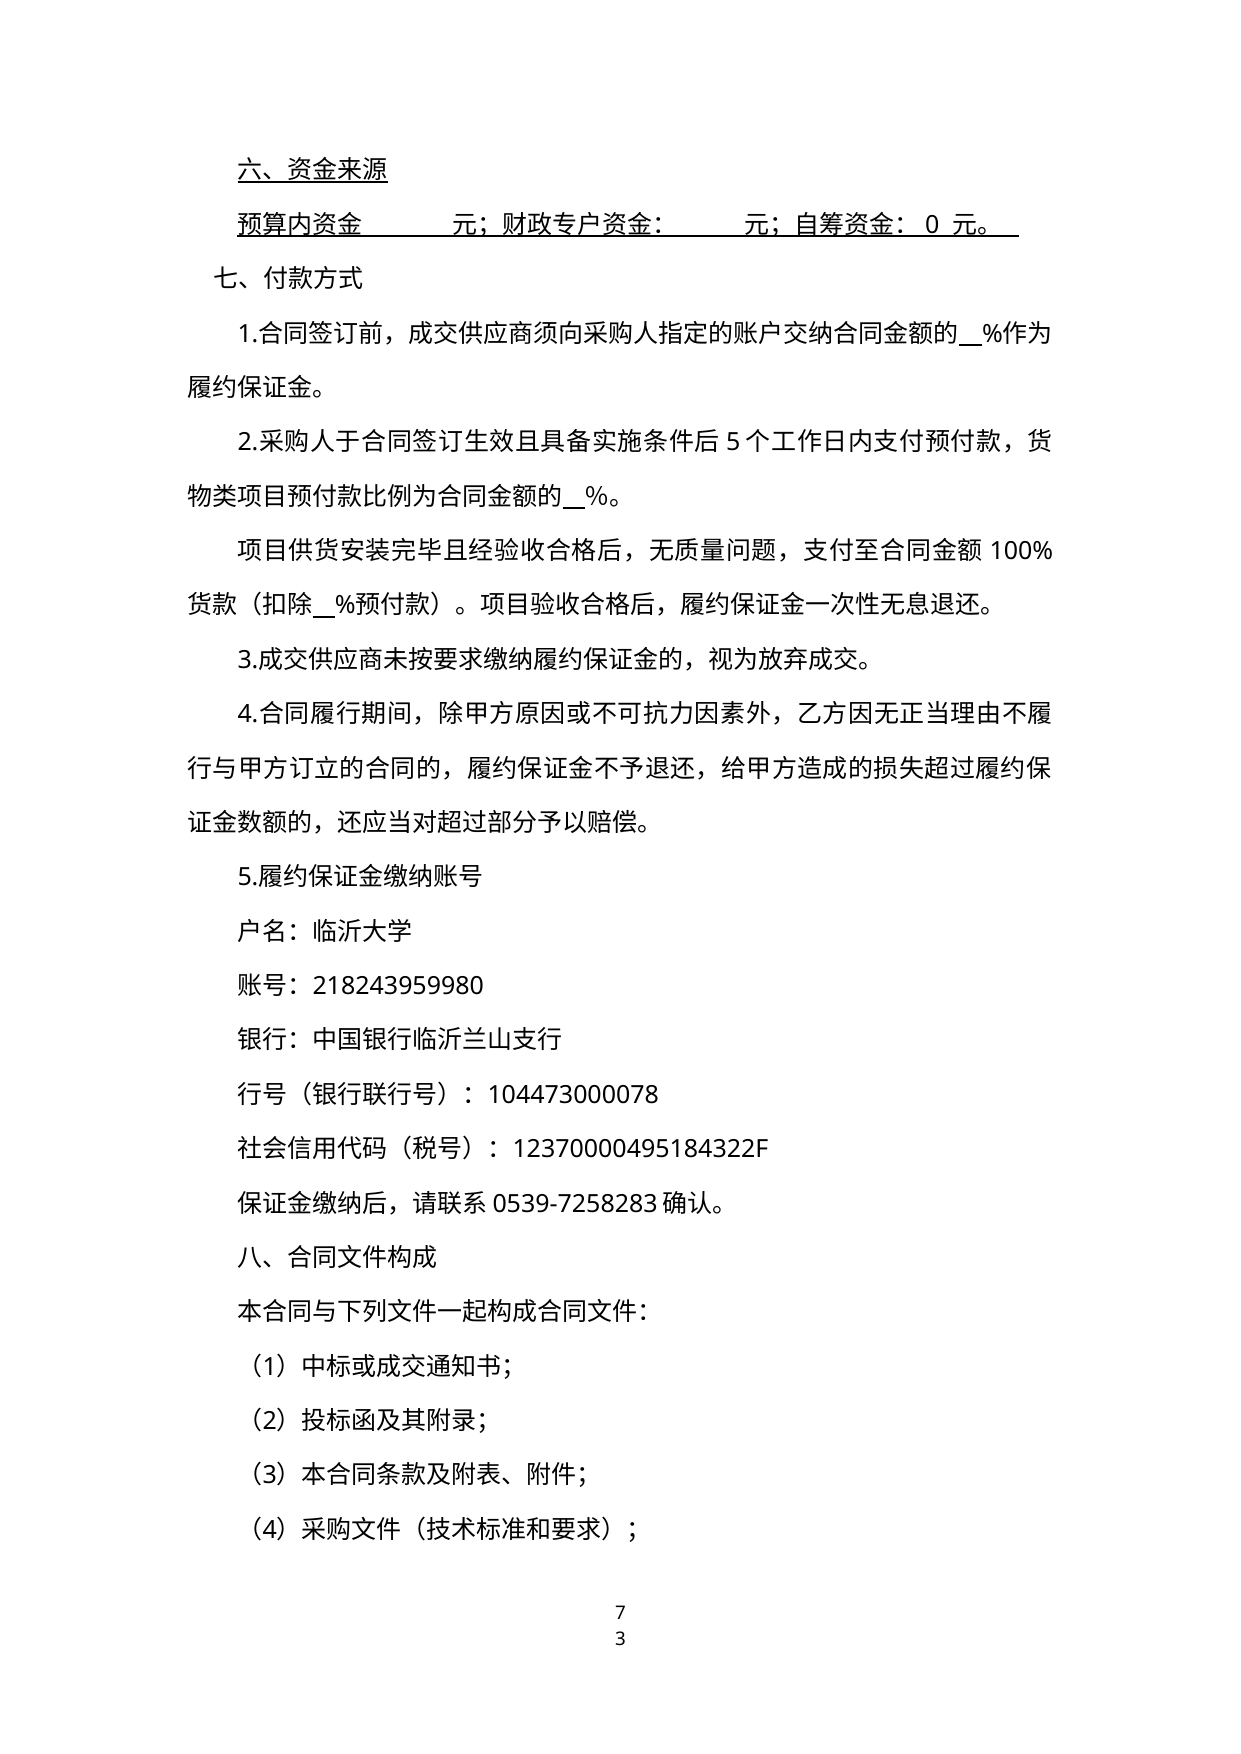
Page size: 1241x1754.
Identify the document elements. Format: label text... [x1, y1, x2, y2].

text （4）采购文件（技术标准和要求）； [187, 1509, 1053, 1546]
text （2）投标函及其附录； [187, 1401, 1053, 1437]
text 5.履约保证金缴纳账号 [187, 857, 1053, 893]
text 预算内资金 元；财政专户资金： 元；自筹资金： 0 元。 [187, 204, 1053, 241]
text （1）中标或成交通知书； [187, 1346, 1053, 1382]
text 户名：临沂大学 [187, 911, 1053, 947]
text 2.采购人于合同签订生效且具备实施条件后5个工作日内支付预付款，货物类项目预付款比例为合同金额的 ％。 [187, 422, 1053, 512]
text 账号：218243959980 [187, 966, 1053, 1002]
text 4.合同履行期间，除甲方原因或不可抗力因素外，乙方因无正当理由不履行与甲方订立的合同的，履约保证金不予退还，给甲方造成的损失超过履约保证金数额的，还应当对超过部分予以赔偿。 [187, 694, 1053, 839]
text 社会信用代码（税号）：12370000495184322F [187, 1129, 1053, 1165]
text 行号（银行联行号）：104473000078 [187, 1074, 1053, 1111]
text 本合同与下列文件一起构成合同文件： [187, 1292, 1053, 1328]
text 1.合同签订前，成交供应商须向采购人指定的账户交纳合同金额的 %作为履约保证金。 [187, 313, 1053, 404]
text 银行：中国银行临沂兰山支行 [187, 1020, 1053, 1056]
text 3.成交供应商未按要求缴纳履约保证金的，视为放弃成交。 [187, 639, 1053, 676]
text 七、付款方式 [187, 259, 1053, 295]
text （3）本合同条款及附表、附件； [187, 1455, 1053, 1491]
text 项目供货安装完毕且经验收合格后，无质量问题，支付至合同金额100%货款（扣除 %预付款）。项目验收合格后，履约保证金一次性无息退还。 [187, 531, 1053, 621]
text 保证金缴纳后，请联系0539-7258283确认。 [187, 1183, 1053, 1219]
text 六、资金来源 [187, 150, 1053, 186]
text 八、合同文件构成 [187, 1237, 1053, 1274]
